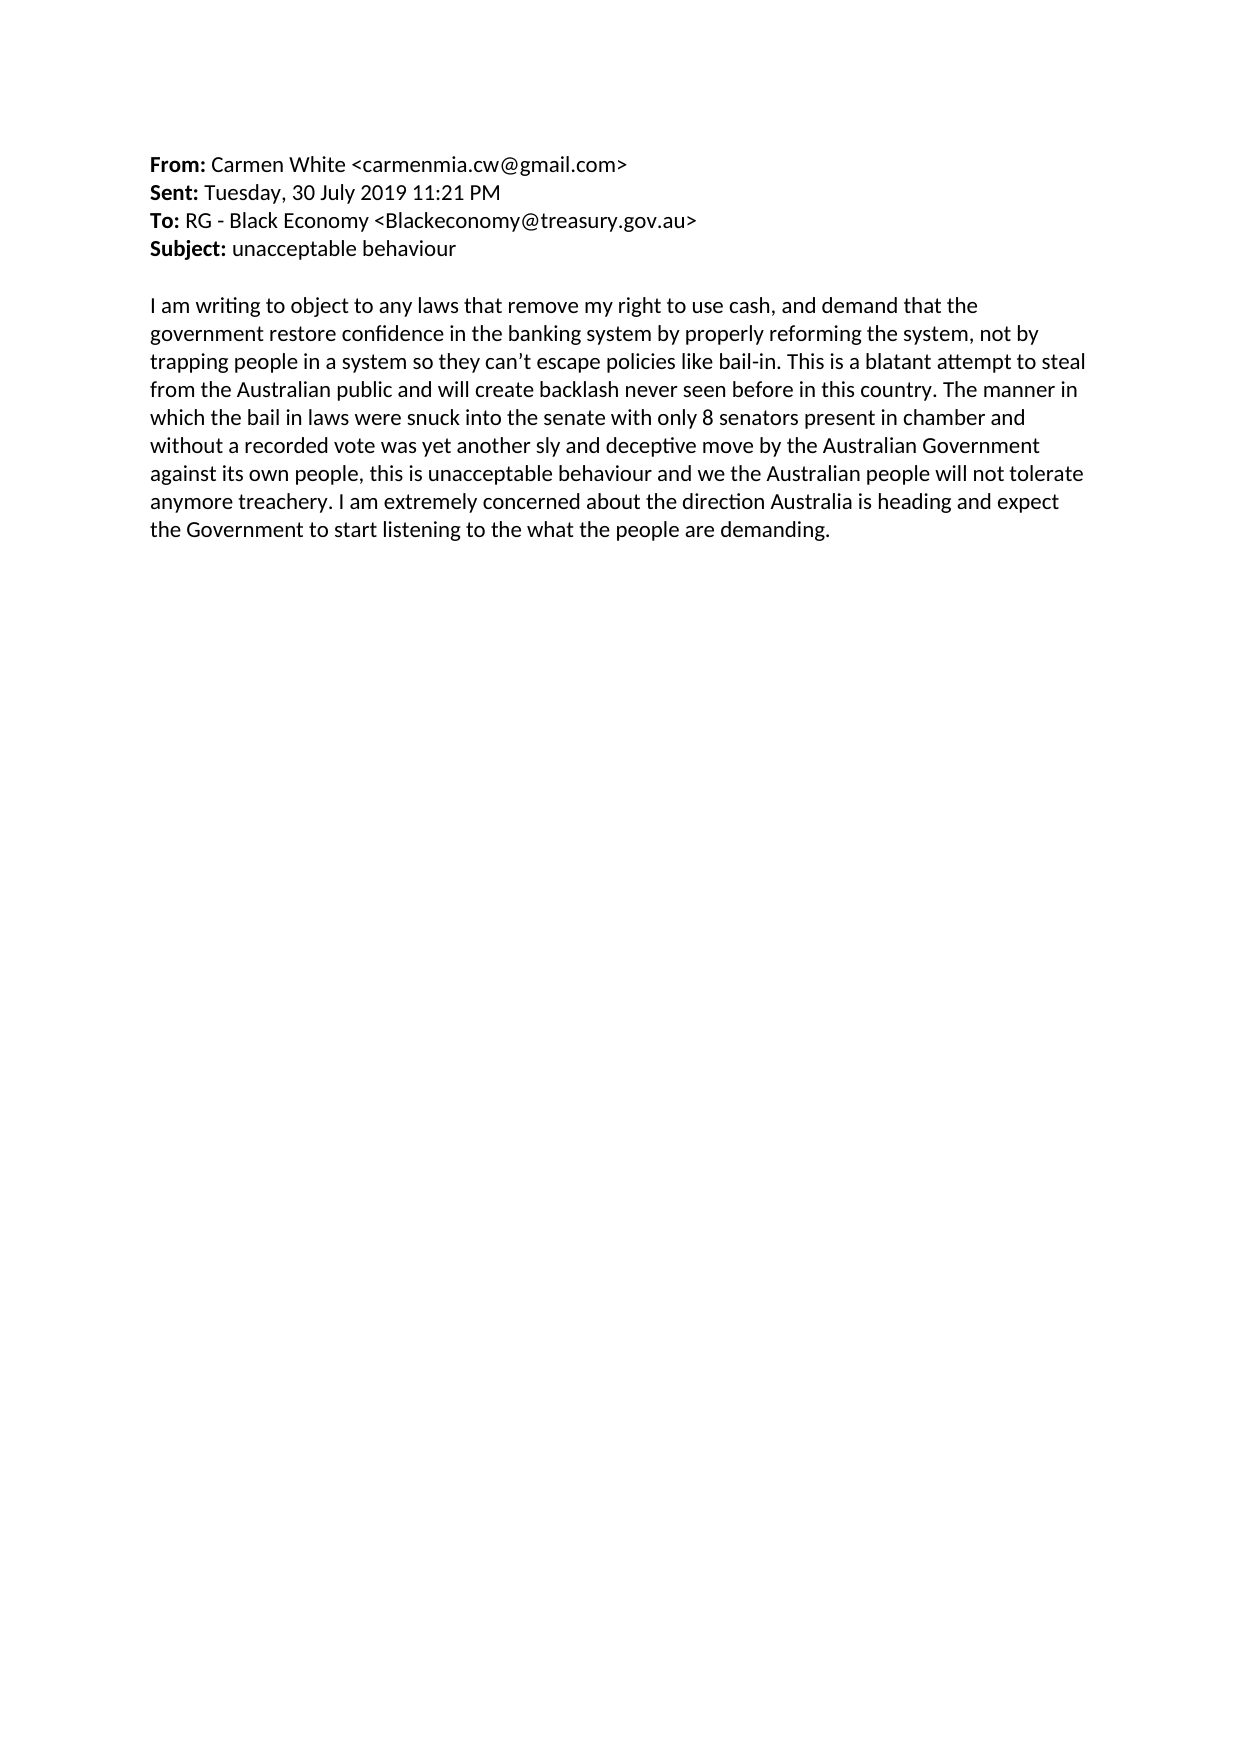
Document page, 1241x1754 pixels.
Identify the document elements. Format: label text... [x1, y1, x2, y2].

text I am writing to object to any laws that remove my right to use cash, and demand that the government restore confidence in the banking system by properly reforming the system, not by trapping people in a system so they can’t escape policies like bail-in. This is a blatant attempt to steal from the Australian public and will create backlash never seen before in this country. The manner in which the bail in laws were snuck into the senate with only 8 senators present in chamber and without a recorded vote was yet another sly and deceptive move by the Australian Government against its own people, this is unacceptable behaviour and we the Australian people will not tolerate anymore treachery. I am extremely concerned about the direction Australia is heading and expect the Government to start listening to the what the people are demanding. [150, 291, 1090, 543]
text From: Carmen White <carmenmia.cw@gmail.com> Sent: Tuesday, 30 July 2019 11:21 PM To: RG - Black Economy <Blackeconomy@treasury.gov.au> Subject: unacceptable behaviour [150, 150, 1090, 262]
